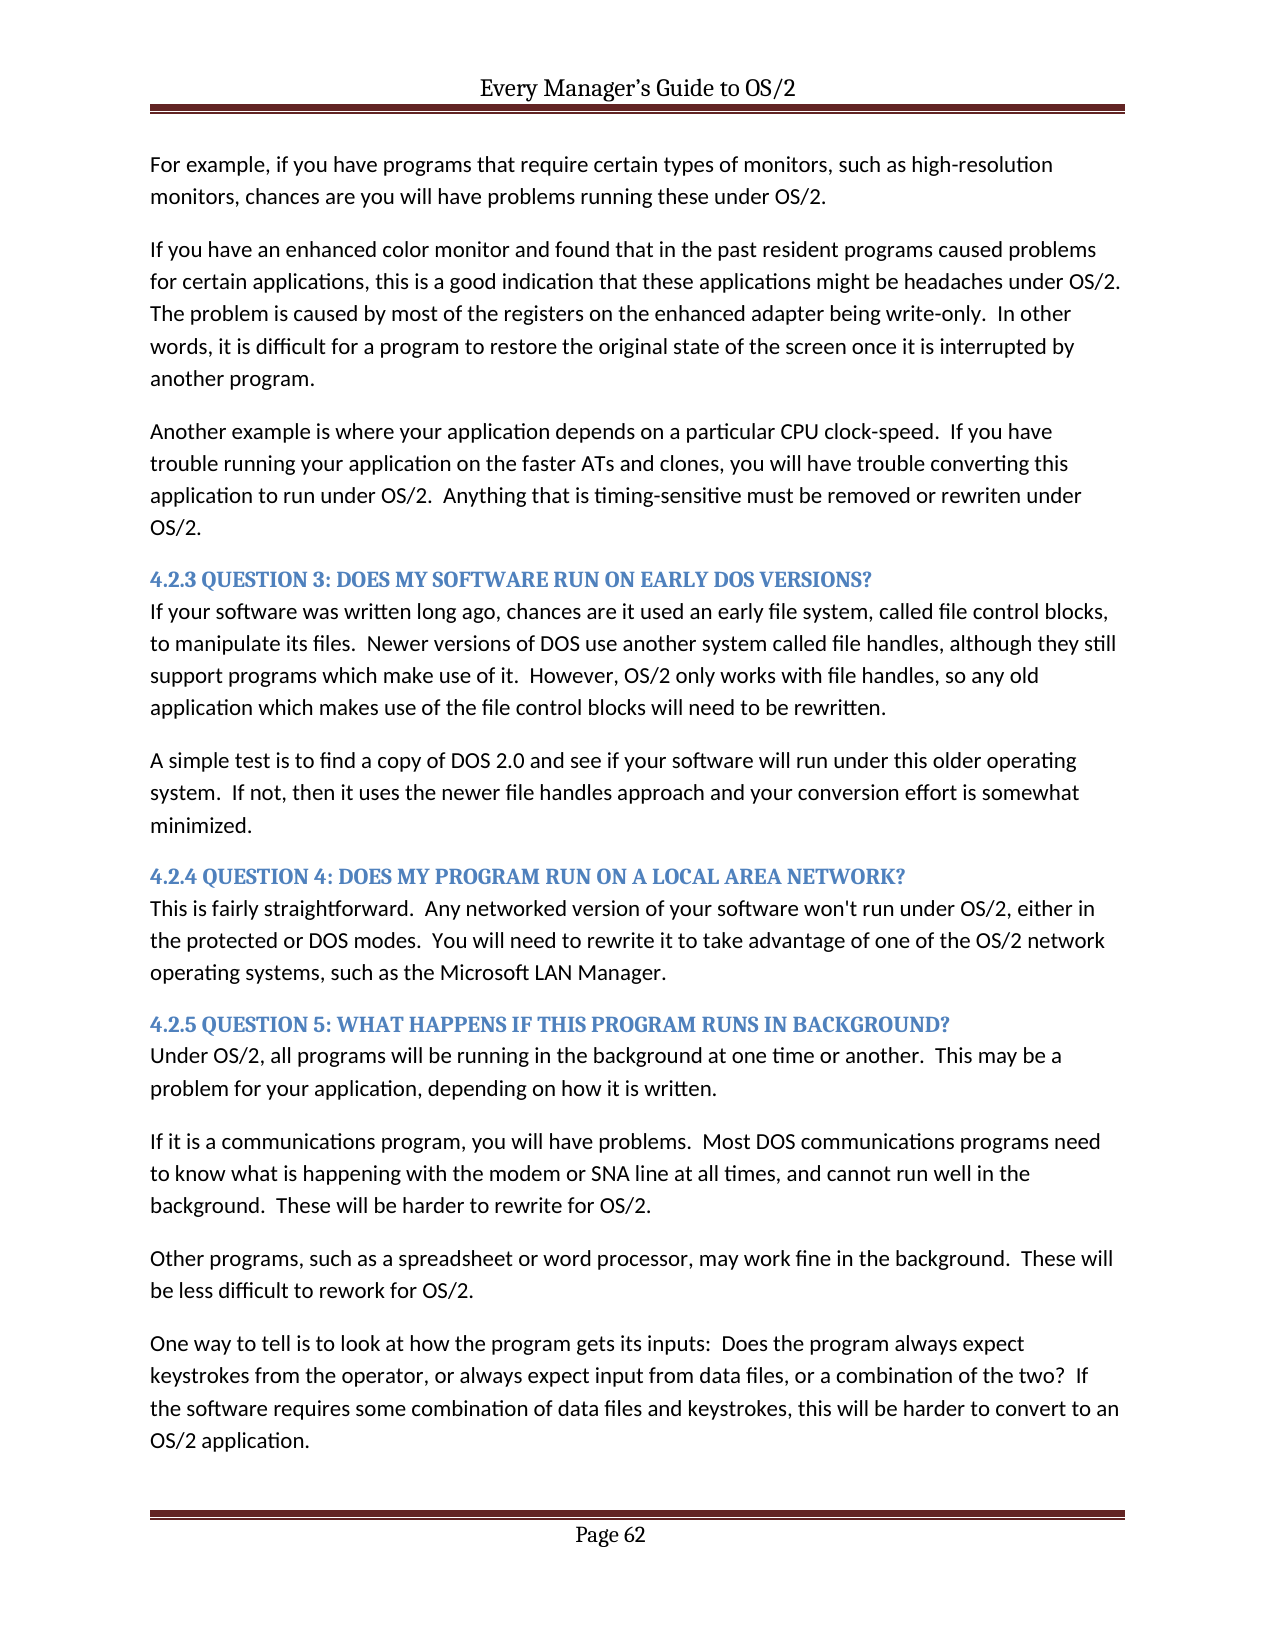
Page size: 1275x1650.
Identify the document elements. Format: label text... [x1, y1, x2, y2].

text This is fairly straightforward. Any networked version of your software won't run under OS/2, either in the protected or DOS modes. You will need to rewrite it to take advantage of one of the OS/2 network operating systems, such as the Microsoft LAN Manager. [150, 894, 1125, 986]
text If you have an enhanced color monitor and found that in the past resident programs caused problems for certain applications, this is a good indication that these applications might be headaches under OS/2. The problem is caused by most of the registers on the enhanced adapter being write-only. In other words, it is difficult for a program to restore the original state of the screen once it is interrupted by another program. [150, 235, 1125, 392]
text A simple test is to find a copy of DOS 2.0 and see if your software will run under this older operating system. If not, then it uses the newer file handles approach and your conversion effort is somewhat minimized. [150, 746, 1125, 839]
text If your software was written long ago, chances are it used an early file system, called file control blocks, to manipulate its files. Newer versions of DOS use another system called file handles, although they still support programs which make use of it. However, OS/2 only works with file handles, so any old application which makes use of the file control blocks will need to be rewritten. [150, 597, 1125, 721]
text One way to tell is to look at how the program gets its inputs: Does the program always expect keystrokes from the operator, or always expect input from data files, or a combination of the two? If the software requires some combination of data files and keystrokes, this will be harder to convert to an OS/2 application. [150, 1329, 1125, 1454]
subtitle 4.2.5 QUESTION 5: WHAT HAPPENS IF THIS PROGRAM RUNS IN BACKGROUND? [150, 1011, 1125, 1038]
subtitle 4.2.4 QUESTION 4: DOES MY PROGRAM RUN ON A LOCAL AREA NETWORK? [150, 864, 1125, 890]
text Another example is where your application depends on a particular CPU clock-speed. If you have trouble running your application on the faster ATs and clones, you will have trouble converting this application to run under OS/2. Anything that is timing-sensitive must be removed or rewriten under OS/2. [150, 417, 1125, 542]
text For example, if you have programs that require certain types of monitors, such as high-resolution monitors, chances are you will have problems running these under OS/2. [150, 150, 1125, 210]
text Other programs, such as a spreadsheet or word processor, may work fine in the background. These will be less difficult to rework for OS/2. [150, 1244, 1125, 1304]
text Under OS/2, all programs will be running in the background at one time or another. This may be a problem for your application, depending on how it is written. [150, 1042, 1125, 1102]
text If it is a communications program, you will have problems. Most DOS communications programs need to know what is happening with the modem or SNA line at all times, and cannot run well in the background. These will be harder to rewrite for OS/2. [150, 1127, 1125, 1219]
subtitle 4.2.3 QUESTION 3: DOES MY SOFTWARE RUN ON EARLY DOS VERSIONS? [150, 567, 1125, 593]
